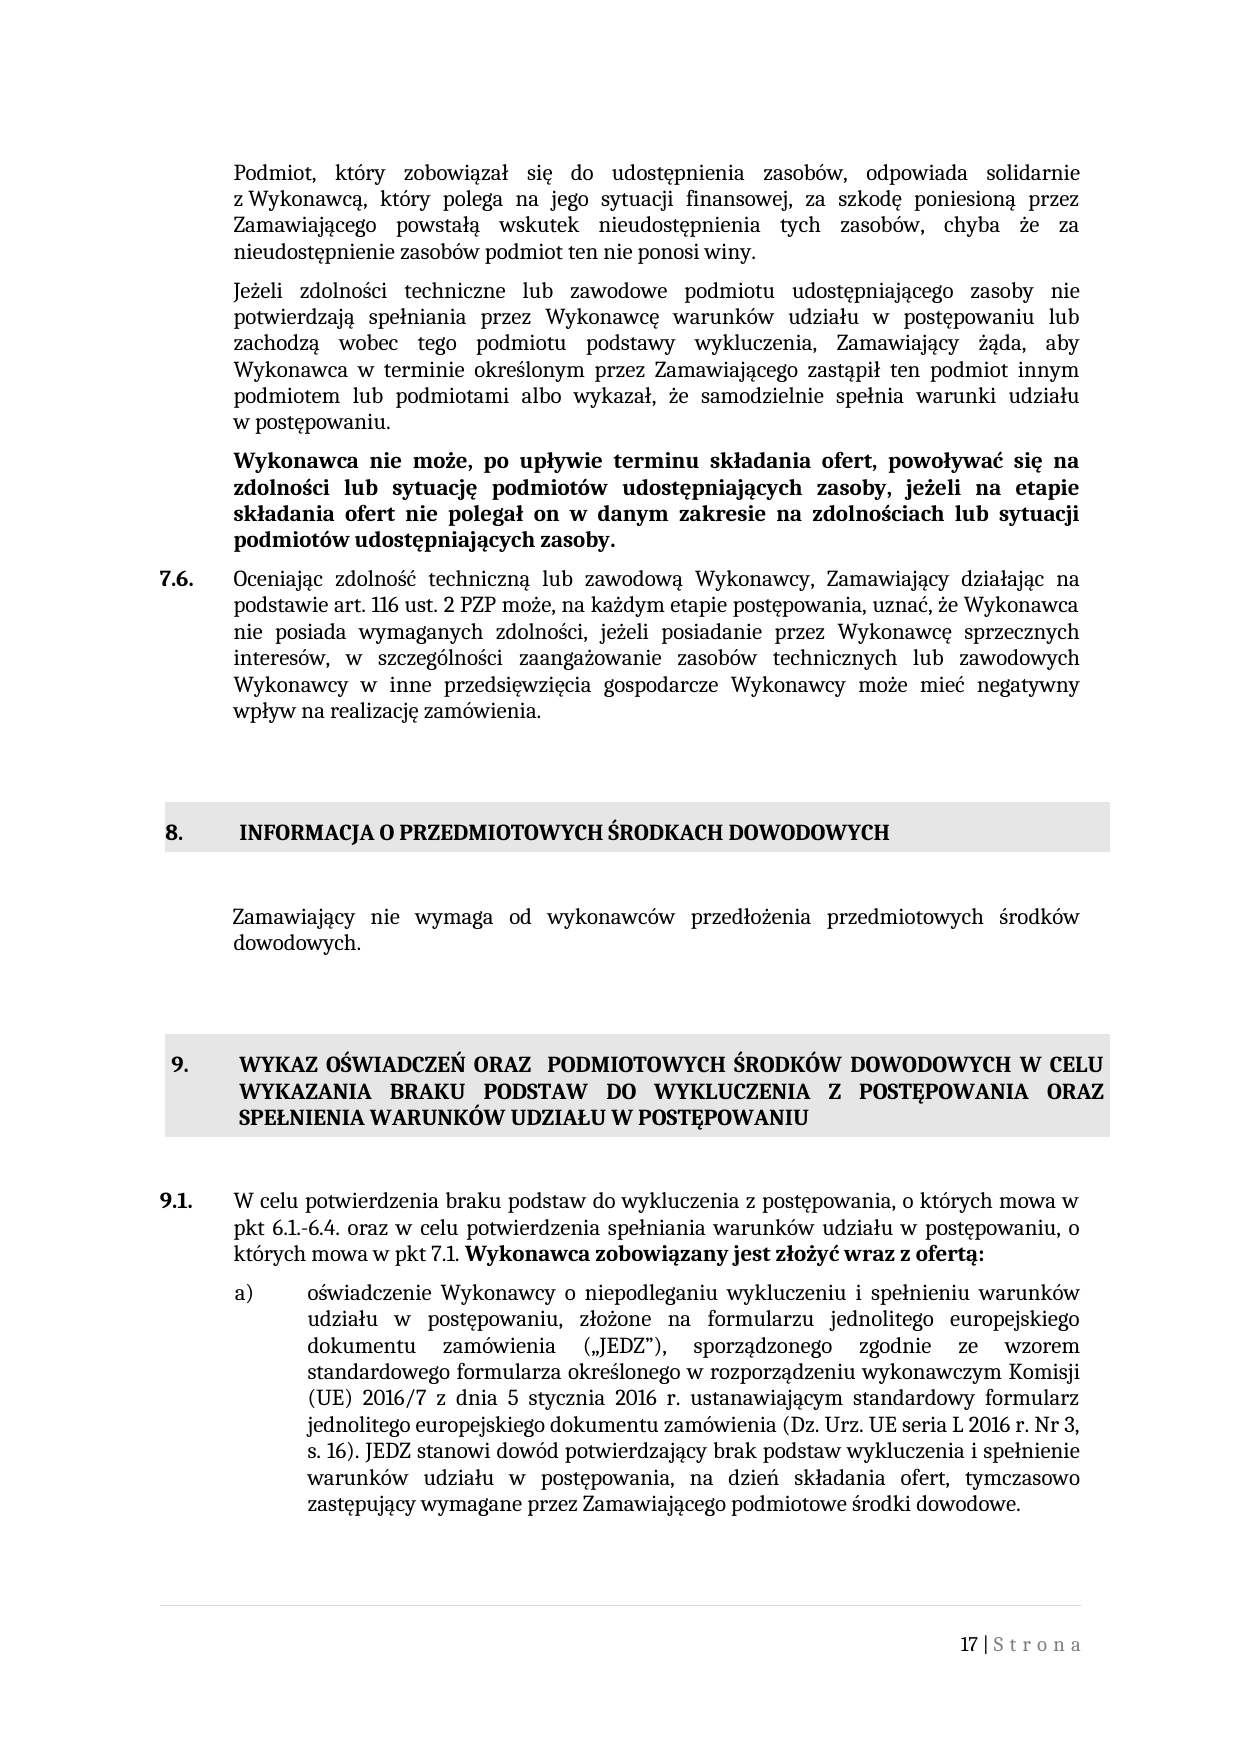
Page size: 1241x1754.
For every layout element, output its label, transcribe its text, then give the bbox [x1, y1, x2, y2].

list a) oświadczenie Wykonawcy o niepodleganiu wykluczeniu i spełnieniu warunków udziału w postępowaniu, złożone na formularzu jednolitego europejskiego dokumentu zamówienia („JEDZ”), sporządzonego zgodnie ze wzorem standardowego formularza określonego w rozporządzeniu wykonawczym Komisji (UE) 2016/7 z dnia 5 stycznia 2016 r. ustanawiającym standardowy formularz jednolitego europejskiego dokumentu zamówienia (Dz. Urz. UE seria L 2016 r. Nr 3, s. 16). JEDZ stanowi dowód potwierdzający brak podstaw wykluczenia i spełnienie warunków udziału w postępowania, na dzień składania ofert, tymczasowo zastępujący wymagane przez Zamawiającego podmiotowe środki dowodowe. [234, 1280, 1081, 1517]
text 9.1. W celu potwierdzenia braku podstaw do wykluczenia z postępowania, o których mowa w pkt 6.1.-6.4. oraz w celu potwierdzenia spełniania warunków udziału w postępowaniu, o których mowa w pkt 7.1. Wykonawca zobowiązany jest złożyć wraz z ofertą: [159, 1188, 1081, 1267]
text Zamawiający nie wymaga od wykonawców przedłożenia przedmiotowych środków dowodowych. [232, 903, 1081, 956]
text Wykonawca nie może, po upływie terminu składania ofert, powoływać się na zdolności lub sytuację podmiotów udostępniających zasoby, jeżeli na etapie składania ofert nie polegał on w danym zakresie na zdolnościach lub sytuacji podmiotów udostępniających zasoby. [233, 448, 1081, 553]
table_header 9. WYKAZ OŚWIADCZEŃ ORAZ PODMIOTOWYCH ŚRODKÓW DOWODOWYCH W CELU WYKAZANIA BRAKU PODSTAW DO WYKLUCZENIA Z POSTĘPOWANIA ORAZ SPEŁNIENIA WARUNKÓW UDZIAŁU W POSTĘPOWANIU [165, 1034, 1110, 1137]
text Jeżeli zdolności techniczne lub zawodowe podmiotu udostępniającego zasoby nie potwierdzają spełniania przez Wykonawcę warunków udziału w postępowaniu lub zachodzą wobec tego podmiotu podstawy wykluczenia, Zamawiający żąda, aby Wykonawca w terminie określonym przez Zamawiającego zastąpił ten podmiot innym podmiotem lub podmiotami albo wykazał, że samodzielnie spełnia warunki udziału w postępowaniu. [233, 277, 1081, 436]
text Podmiot, który zobowiązał się do udostępnienia zasobów, odpowiada solidarnie z Wykonawcą, który polega na jego sytuacji finansowej, za szkodę poniesioną przez Zamawiającego powstałą wskutek nieudostępnienia tych zasobów, chyba że za nieudostępnienie zasobów podmiot ten nie ponosi winy. [233, 159, 1081, 265]
table_header 8. INFORMACJA O PRZEDMIOTOWYCH ŚRODKACH DOWODOWYCH [165, 802, 1110, 852]
text 7.6. Oceniając zdolność techniczną lub zawodową Wykonawcy, Zamawiający działając na podstawie art. 116 ust. 2 PZP może, na każdym etapie postępowania, uznać, że Wykonawca nie posiada wymaganych zdolności, jeżeli posiadanie przez Wykonawcę sprzecznych interesów, w szczególności zaangażowanie zasobów technicznych lub zawodowych Wykonawcy w inne przedsięwzięcia gospodarcze Wykonawcy może mieć negatywny wpływ na realizację zamówienia. [159, 566, 1081, 724]
